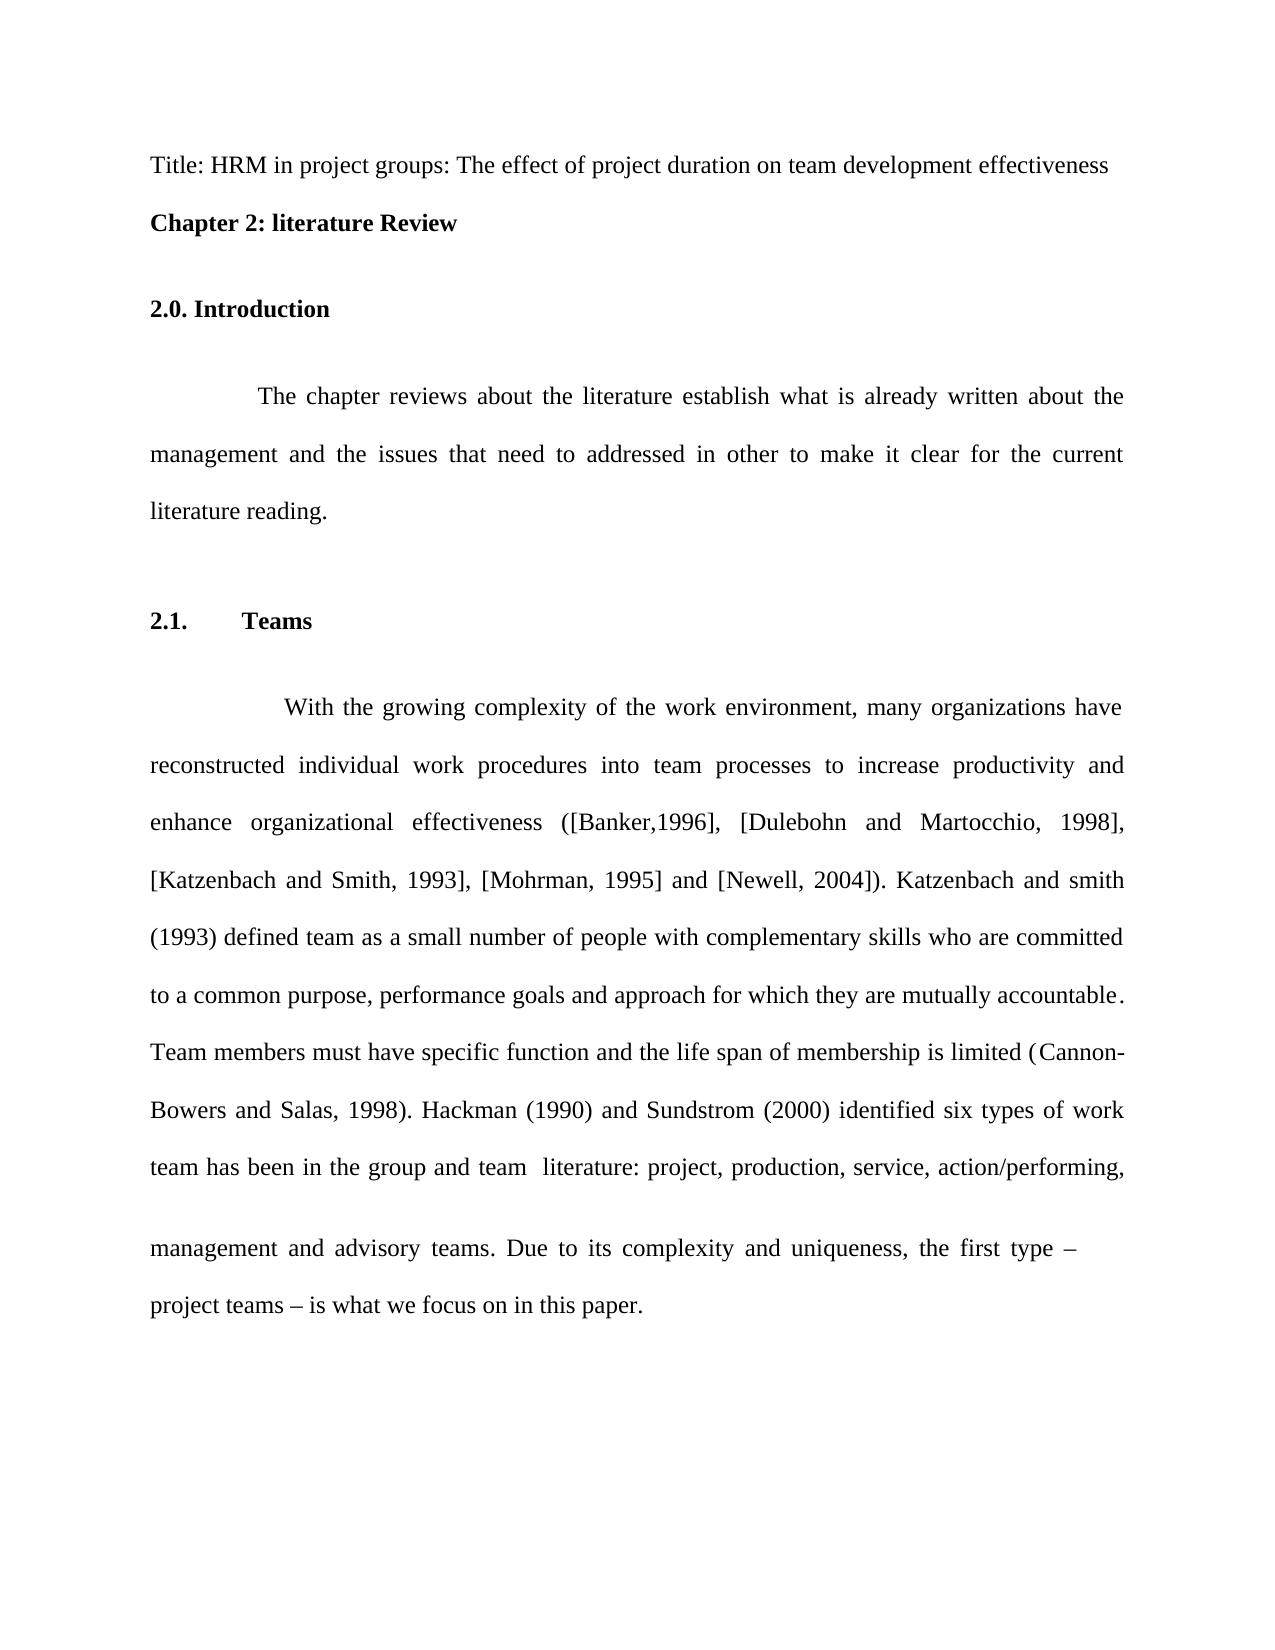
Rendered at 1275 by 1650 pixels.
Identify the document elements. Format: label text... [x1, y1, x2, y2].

text The chapter reviews about the literature establish what is already written about the management and the issues that need to addressed in other to make it clear for the current literature reading. [150, 381, 1125, 525]
text 2.0. Introduction [150, 294, 1125, 323]
text Chapter 2: literature Review [150, 208, 1125, 237]
text 2.1. Teams [150, 583, 1125, 634]
text Title: HRM in project groups: The effect of project duration on team development effectiveness [150, 150, 1125, 179]
text With the growing complexity of the work environment, many organizations have reconstructed individual work procedures into team processes to increase productivity and enhance organizational effectiveness ([Banker,1996], [Dulebohn and Martocchio, 1998], [Katzenbach and Smith, 1993], [Mohrman, 1995] and [Newell, 2004]). Katzenbach and smith (1993) defined team as a small number of people with complementary skills who are committed to a common purpose, performance goals and approach for which they are mutually accountable. Team members must have specific function and the life span of membership is limited (Cannon-Bowers and Salas, 1998). Hackman (1990) and Sundstrom (2000) identified six types of work team has been in the group and team literature: project, production, service, action/performing, management and advisory teams. Due to its complexity and uniqueness, the first type –project teams – is what we focus on in this paper. [150, 692, 1125, 1319]
